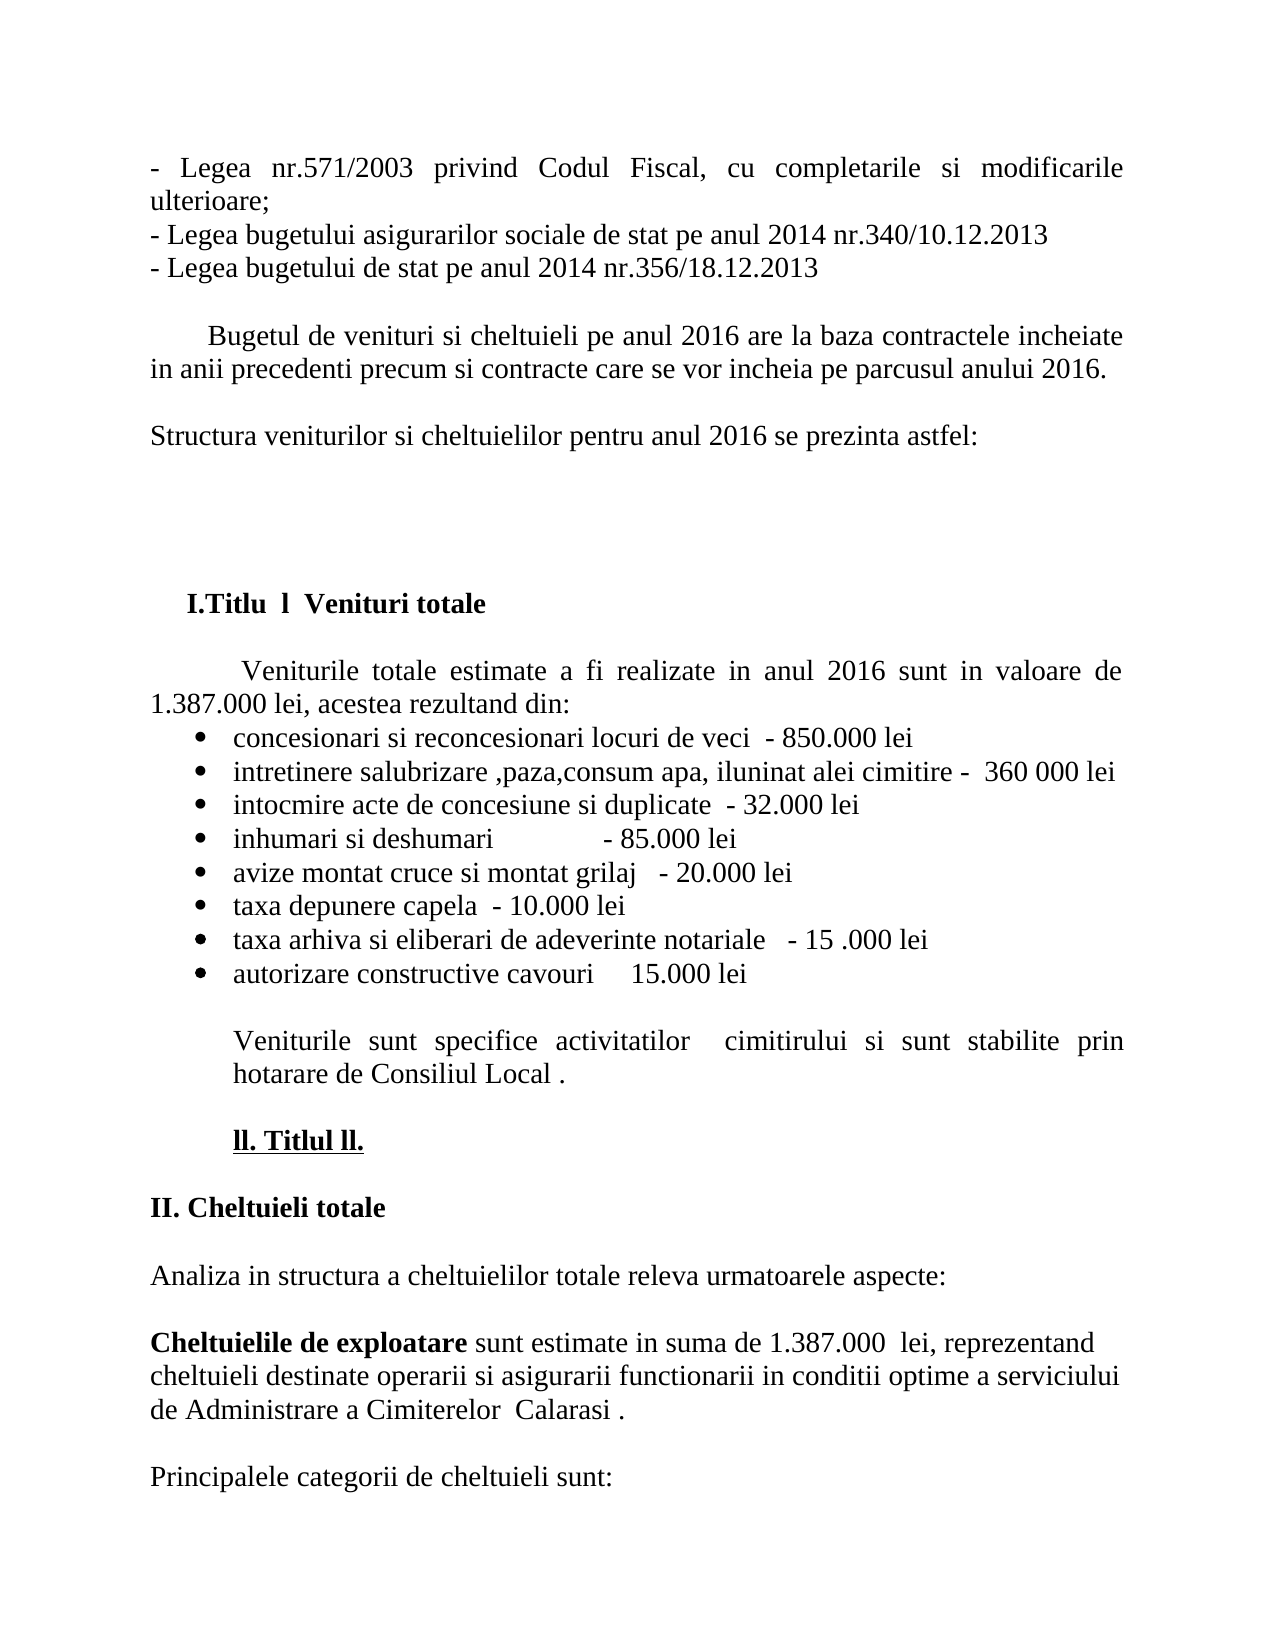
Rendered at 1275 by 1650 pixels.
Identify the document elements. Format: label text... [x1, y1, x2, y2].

text Analiza in structura a cheltuielilor totale releva urmatoarele aspecte: [150, 1258, 1125, 1291]
text I.Titlu l Venituri totale [150, 586, 1125, 619]
list concesionari si reconcesionari locuri de veci - 850.000 lei [195, 720, 1125, 754]
list intretinere salubrizare ,paza,consum apa, iluninat alei cimitire - 360 000 lei [195, 754, 1125, 787]
text Cheltuielile de exploatare sunt estimate in suma de 1.387.000 lei, reprezentand cheltuieli destinate operarii si asigurarii functionarii in conditii optime a serviciului de Administrare a Cimiterelor Calarasi . [150, 1325, 1125, 1425]
list autorizare constructive cavouri 15.000 lei [195, 956, 1125, 989]
text Structura veniturilor si cheltuielilor pentru anul 2016 se prezinta astfel: [150, 418, 1125, 452]
list Veniturile sunt specifice activitatilor cimitirului si sunt stabilite prin hotarare de Consiliul Local . [233, 1023, 1125, 1090]
list avize montat cruce si montat grilaj - 20.000 lei [195, 855, 1125, 888]
list taxa arhiva si eliberari de adeverinte notariale - 15 .000 lei [195, 922, 1125, 956]
text - Legea bugetului asigurarilor sociale de stat pe anul 2014 nr.340/10.12.2013 [150, 217, 1125, 251]
text Veniturile totale estimate a fi realizate in anul 2016 sunt in valoare de 1.387.000 lei, acestea rezultand din: [150, 653, 1125, 720]
list inhumari si deshumari - 85.000 lei [195, 821, 1125, 855]
text - Legea nr.571/2003 privind Codul Fiscal, cu completarile si modificarile ulterioare; [150, 150, 1125, 217]
text Principalele categorii de cheltuieli sunt: [150, 1459, 1125, 1492]
text Bugetul de venituri si cheltuieli pe anul 2016 are la baza contractele incheiate in anii precedenti precum si contracte care se vor incheia pe parcusul anului 2016. [150, 318, 1125, 385]
text II. Cheltuieli totale [150, 1191, 1125, 1224]
list taxa depunere capela - 10.000 lei [195, 888, 1125, 922]
text - Legea bugetului de stat pe anul 2014 nr.356/18.12.2013 [150, 251, 1125, 284]
list ll. Titlul ll. [233, 1123, 1125, 1157]
list intocmire acte de concesiune si duplicate - 32.000 lei [195, 787, 1125, 821]
